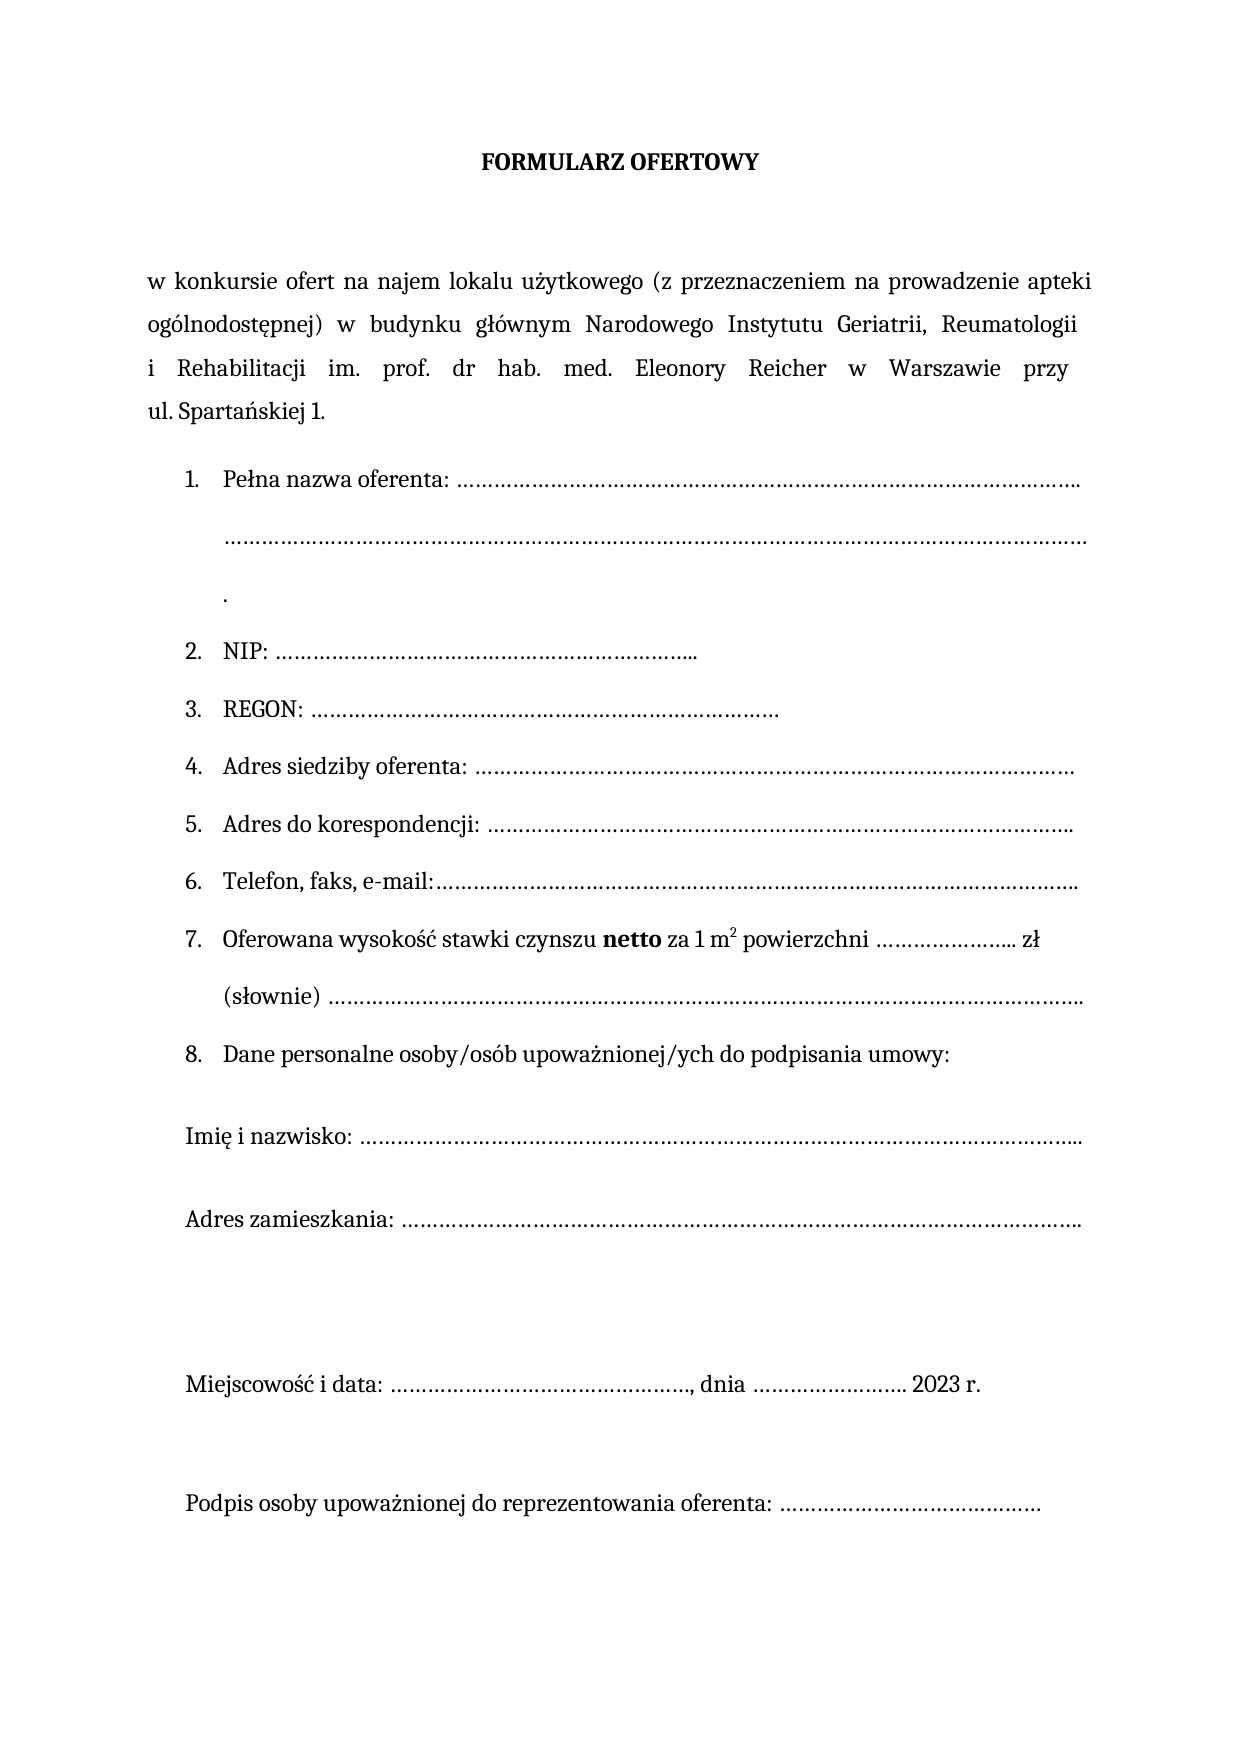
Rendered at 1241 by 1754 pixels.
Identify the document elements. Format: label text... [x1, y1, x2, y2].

list NIP: ………………………………………………………….. [185, 637, 1093, 666]
list Adres siedziby oferenta: …………………………………………………………………………………… [185, 752, 1093, 781]
list REGON: ………………………………………………………………… [185, 695, 1093, 723]
list Dane personalne osoby/osób upoważnionej/ych do podpisania umowy: [185, 1040, 1093, 1068]
list Telefon, faks, e-mail:…………………………………………………………………………………………. [185, 867, 1093, 896]
list Oferowana wysokość stawki czynszu netto za 1 m2 powierzchni ………………….. zł (słownie) …………………………………………………………………………………………………………. [185, 925, 1093, 1011]
text Imię i nazwisko: …………………………………………………………………………………………………….. [185, 1122, 1093, 1151]
text Podpis osoby upoważnionej do reprezentowania oferenta: …………………………………… [185, 1489, 1093, 1518]
text w konkursie ofert na najem lokalu użytkowego (z przeznaczeniem na prowadzenie apteki ogólnodostępnej) w budynku głównym Narodowego Instytutu Geriatrii, Reumatologii i Rehabilitacji im. prof. dr hab. med. Eleonory Reicher w Warszawie przy ul. Spartańskiej 1. [148, 267, 1093, 425]
list Pełna nazwa oferenta: ………………………………………………………………………………………. …………………………………………………………………………………………………………………………. [185, 465, 1093, 608]
text FORMULARZ OFERTOWY [148, 148, 1093, 176]
text Adres zamieszkania: ………………………………………………………………………………………………. [185, 1205, 1093, 1233]
list Adres do korespondencji: …………………………………………………………………………………. [185, 810, 1093, 838]
text Miejscowość i data: …………………………………………, dnia ……………………. 2023 r. [185, 1370, 1093, 1398]
